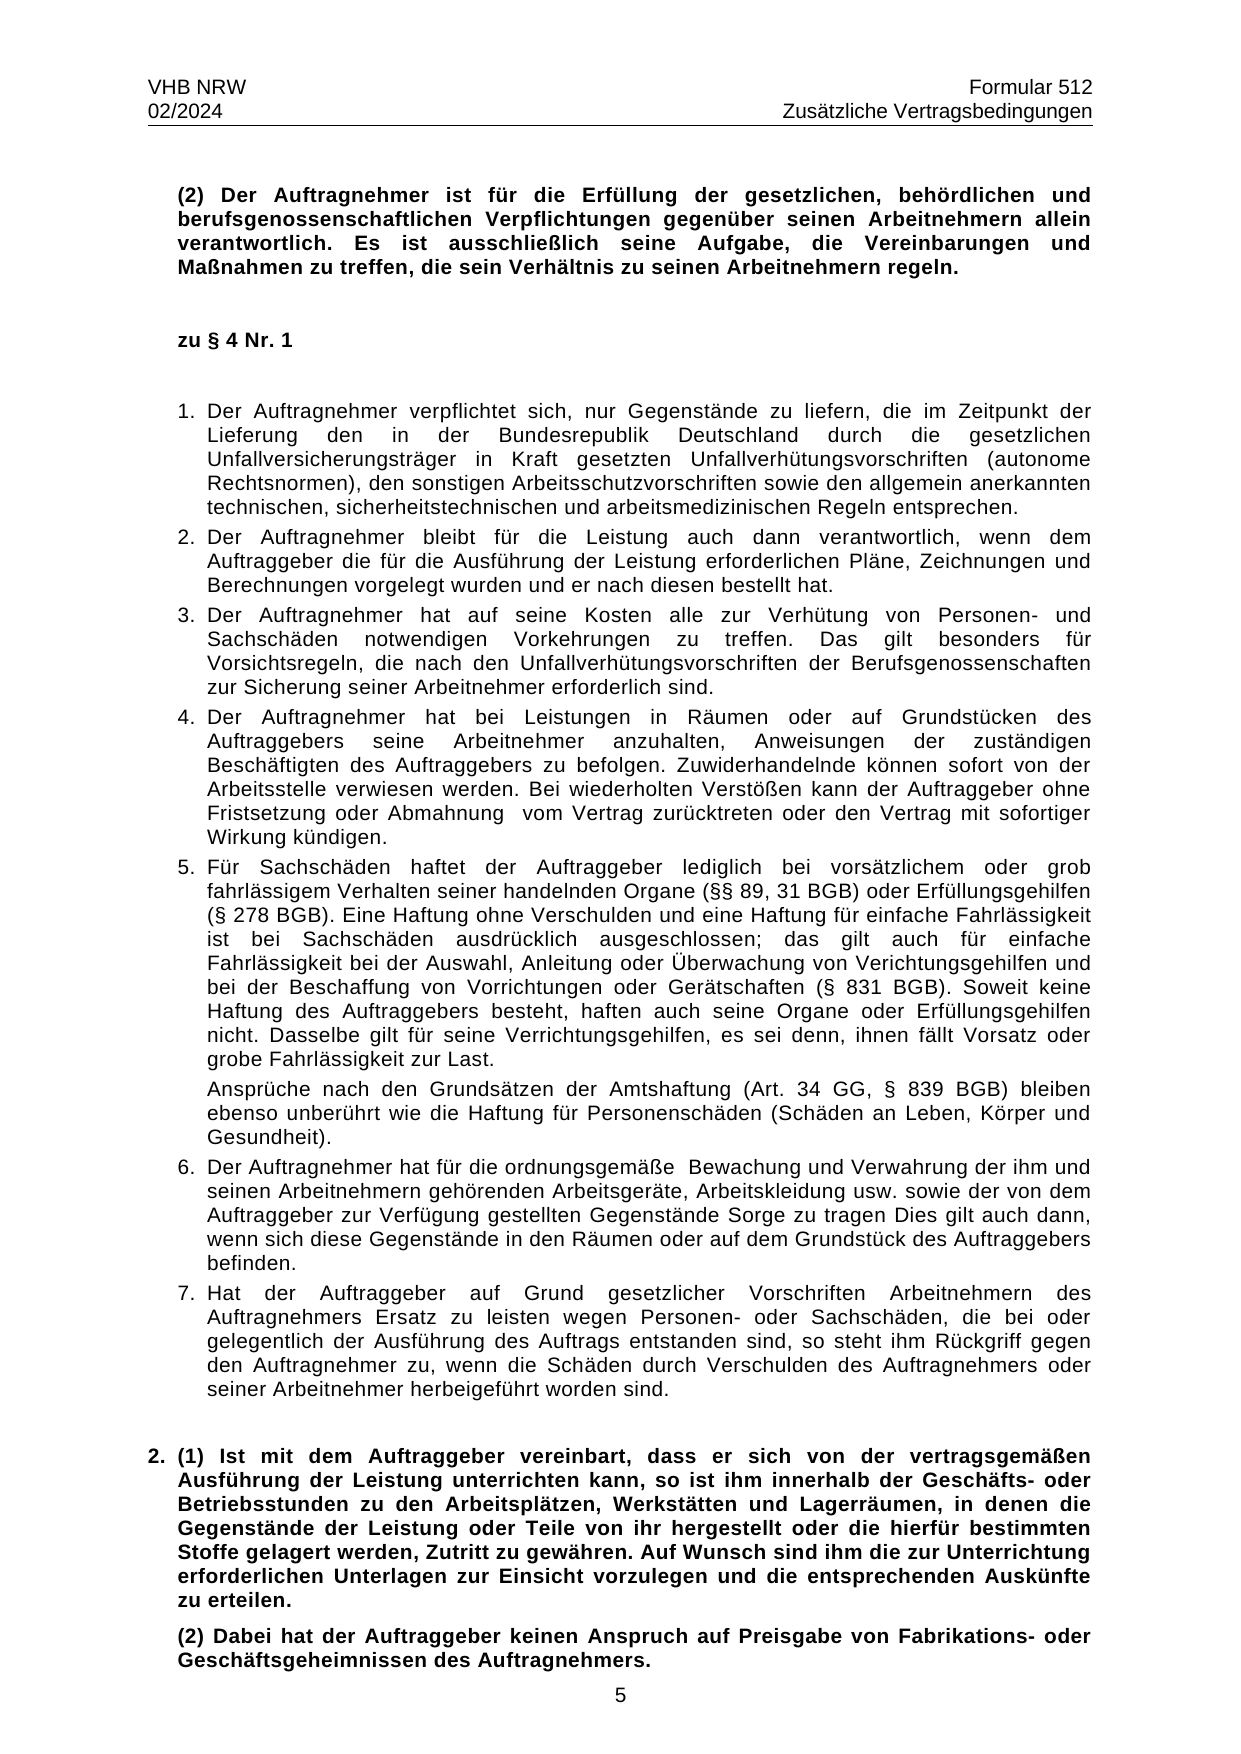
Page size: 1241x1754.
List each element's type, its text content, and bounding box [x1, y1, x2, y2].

text 5. Für Sachschäden haftet der Auftraggeber lediglich bei vorsätzlichem oder grob fahrlässigem Verhalten seiner handelnden Organe (§§ 89, 31 BGB) oder Erfüllungsgehilfen (§ 278 BGB). Eine Haftung ohne Verschulden und eine Haftung für einfache Fahrlässigkeit ist bei Sachschäden ausdrücklich ausgeschlossen; das gilt auch für einfache Fahrlässigkeit bei der Auswahl, Anleitung oder Überwachung von Verichtungsgehilfen und bei der Beschaffung von Vorrichtungen oder Gerätschaften (§ 831 BGB). Soweit keine Haftung des Auftraggebers besteht, haften auch seine Organe oder Erfüllungsgehilfen nicht. Dasselbe gilt für seine Verrichtungsgehilfen, es sei denn, ihnen fällt Vorsatz oder grobe Fahrlässigkeit zur Last. [148, 855, 1092, 1071]
text 1. Der Auftragnehmer verpflichtet sich, nur Gegenstände zu liefern, die im Zeitpunkt der Lieferung den in der Bundesrepublik Deutschland durch die gesetzlichen Unfallversicherungsträger in Kraft gesetzten Unfallverhütungsvorschriften (autonome Rechtsnormen), den sonstigen Arbeitsschutzvorschriften sowie den allgemein anerkannten technischen, sicherheitstechnischen und arbeitsmedizinischen Regeln entsprechen. [148, 399, 1092, 519]
text zu § 4 Nr. 1 [148, 328, 1092, 352]
text 2. Der Auftragnehmer bleibt für die Leistung auch dann verantwortlich, wenn dem Auftraggeber die für die Ausführung der Leistung erforderlichen Pläne, Zeichnungen und Berechnungen vorgelegt wurden und er nach diesen bestellt hat. [148, 525, 1092, 597]
text 6. Der Auftragnehmer hat für die ordnungsgemäße Bewachung und Verwahrung der ihm und seinen Arbeitnehmern gehörenden Arbeitsgeräte, Arbeitskleidung usw. sowie der von dem Auftraggeber zur Verfügung gestellten Gegenstände Sorge zu tragen Dies gilt auch dann, wenn sich diese Gegenstände in den Räumen oder auf dem Grundstück des Auftraggebers befinden. [148, 1155, 1092, 1275]
text 2. (1) Ist mit dem Auftraggeber vereinbart, dass er sich von der vertragsgemäßen Ausführung der Leistung unterrichten kann, so ist ihm innerhalb der Geschäfts- oder Betriebsstunden zu den Arbeitsplätzen, Werkstätten und Lagerräumen, in denen die Gegenstände der Leistung oder Teile von ihr hergestellt oder die hierfür bestimmten Stoffe gelagert werden, Zutritt zu gewähren. Auf Wunsch sind ihm die zur Unterrichtung erforderlichen Unterlagen zur Einsicht vorzulegen und die entsprechenden Auskünfte zu erteilen. [148, 1444, 1092, 1611]
text 3. Der Auftragnehmer hat auf seine Kosten alle zur Verhütung von Personen- und Sachschäden notwendigen Vorkehrungen zu treffen. Das gilt besonders für Vorsichtsregeln, die nach den Unfallverhütungsvorschriften der Berufsgenossenschaften zur Sicherung seiner Arbeitnehmer erforderlich sind. [148, 603, 1092, 699]
text 7. Hat der Auftraggeber auf Grund gesetzlicher Vorschriften Arbeitnehmern des Auftragnehmers Ersatz zu leisten wegen Personen- oder Sachschäden, die bei oder gelegentlich der Ausführung des Auftrags entstanden sind, so steht ihm Rückgriff gegen den Auftragnehmer zu, wenn die Schäden durch Verschulden des Auftragnehmers oder seiner Arbeitnehmer herbeigeführt worden sind. [148, 1281, 1092, 1401]
text 4. Der Auftragnehmer hat bei Leistungen in Räumen oder auf Grundstücken des Auftraggebers seine Arbeitnehmer anzuhalten, Anweisungen der zuständigen Beschäftigten des Auftraggebers zu befolgen. Zuwiderhandelnde können sofort von der Arbeitsstelle verwiesen werden. Bei wiederholten Verstößen kann der Auftraggeber ohne Fristsetzung oder Abmahnung vom Vertrag zurücktreten oder den Vertrag mit sofortiger Wirkung kündigen. [148, 705, 1092, 849]
text Ansprüche nach den Grundsätzen der Amtshaftung (Art. 34 GG, § 839 BGB) bleiben ebenso unberührt wie die Haftung für Personenschäden (Schäden an Leben, Körper und Gesundheit). [148, 1077, 1092, 1149]
text (2) Der Auftragnehmer ist für die Erfüllung der gesetzlichen, behördlichen und berufsgenossenschaftlichen Verpflichtungen gegenüber seinen Arbeitnehmern allein verantwortlich. Es ist ausschließlich seine Aufgabe, die Vereinbarungen und Maßnahmen zu treffen, die sein Verhältnis zu seinen Arbeitnehmern regeln. [148, 183, 1092, 279]
text (2) Dabei hat der Auftraggeber keinen Anspruch auf Preisgabe von Fabrikations- oder Geschäftsgeheimnissen des Auftragnehmers. [148, 1624, 1092, 1672]
